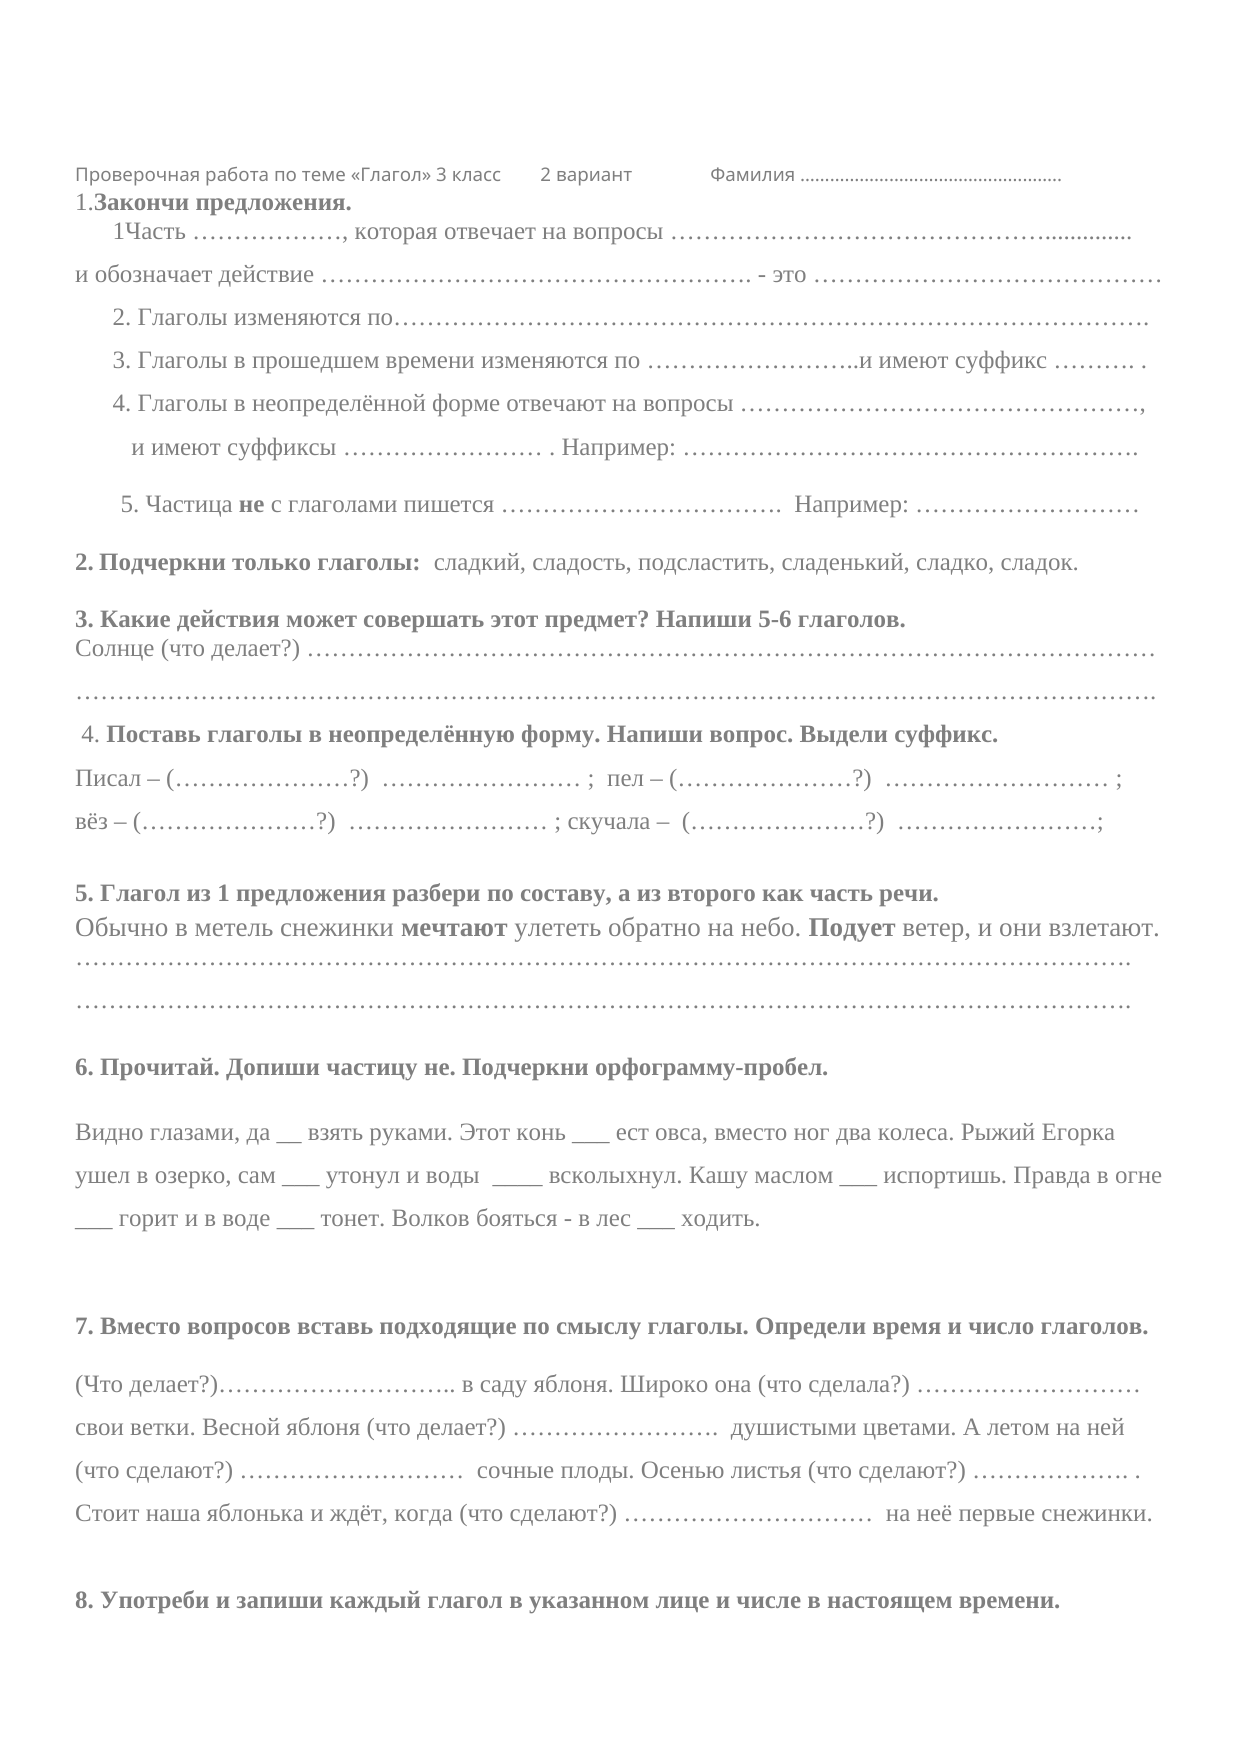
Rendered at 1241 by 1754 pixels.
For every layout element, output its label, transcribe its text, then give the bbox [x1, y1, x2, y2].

text 8. Употреби и запиши каждый глагол в указанном лице и числе в настоящем времени. [75, 1585, 1165, 1613]
text 4. Глаголы в неопределённой форме отвечают на вопросы …………………………………………, [75, 388, 1165, 417]
text Солнце (что делает?) ………………………………………………………………………………………… [75, 633, 1165, 662]
text 2. Подчеркни только глаголы: сладкий, сладость, подсластить, сладенький, сладко, сладок. [75, 547, 1165, 576]
text 1Часть ………………, которая отвечает на вопросы ……………………………………….............. [112, 216, 1165, 245]
text 4. Поставь глаголы в неопределённую форму. Напиши вопрос. Выдели суффикс. [75, 719, 1165, 748]
text 5. Глагол из 1 предложения разбери по составу, а из второго как часть речи. [75, 878, 1165, 906]
text и обозначает действие ……………………………………………. - это …………………………………… [75, 259, 1165, 288]
text 5. Частица не с глаголами пишется ……………………………. Например: ……………………… [89, 489, 1165, 518]
text и имеют суффиксы …………………… . Например: ………………………………………………. [75, 432, 1165, 460]
text …………………………………………………………………………………………………………………. [75, 676, 1165, 705]
text 7. Вместо вопросов вставь подходящие по смыслу глаголы. Определи время и число глаголов. [75, 1311, 1165, 1340]
text 2. Глаголы изменяются по………………………………………………………………………………. [112, 302, 1165, 331]
text ………………………………………………………………………………………………………………. [75, 985, 1165, 1014]
text Видно глазами, да __ взять руками. Этот конь ___ ест овса, вместо ног два колеса. Рыжий Егорка ушел в озерко, сам ___ утонул и воды ____ всколыхнул. Кашу маслом ___ испортишь. Правда в огне ___ горит и в воде ___ тонет. Волков бояться - в лес ___ ходить. [75, 1117, 1165, 1232]
text Проверочная работа по теме «Глагол» 3 класс 2 вариант Фамилия …………………………………………….. [75, 162, 1165, 187]
text 6. Прочитай. Допиши частицу не. Подчеркни орфограмму-пробел. [75, 1052, 1165, 1081]
text вёз – (…………………?) …………………… ; скучала – (…………………?) ……………………; [75, 806, 1165, 834]
text (Что делает?)……………………….. в саду яблоня. Широко она (что сделала?) ……………………… [75, 1369, 1165, 1398]
text Писал – (…………………?) …………………… ; пел – (…………………?) ……………………… ; [75, 763, 1165, 791]
text 1.Закончи предложения. [75, 187, 1165, 216]
text 3. Какие действия может совершать этот предмет? Напиши 5-6 глаголов. [75, 604, 1165, 633]
text ………………………………………………………………………………………………………………. [75, 942, 1165, 971]
text свои ветки. Весной яблоня (что делает?) ……………………. душистыми цветами. А летом на ней (что сделают?) ……………………… сочные плоды. Осенью листья (что сделают?) ………………. . Стоит наша яблонька и ждёт, когда (что сделают?) ………………………… на неё первые снежинки. [75, 1412, 1165, 1527]
text Обычно в метель снежинки мечтают улететь обратно на небо. Подует ветер, и они взлетают. [75, 911, 1165, 942]
text 3. Глаголы в прошедшем времени изменяются по ……………………..и имеют суффикс ………. . [112, 345, 1165, 374]
